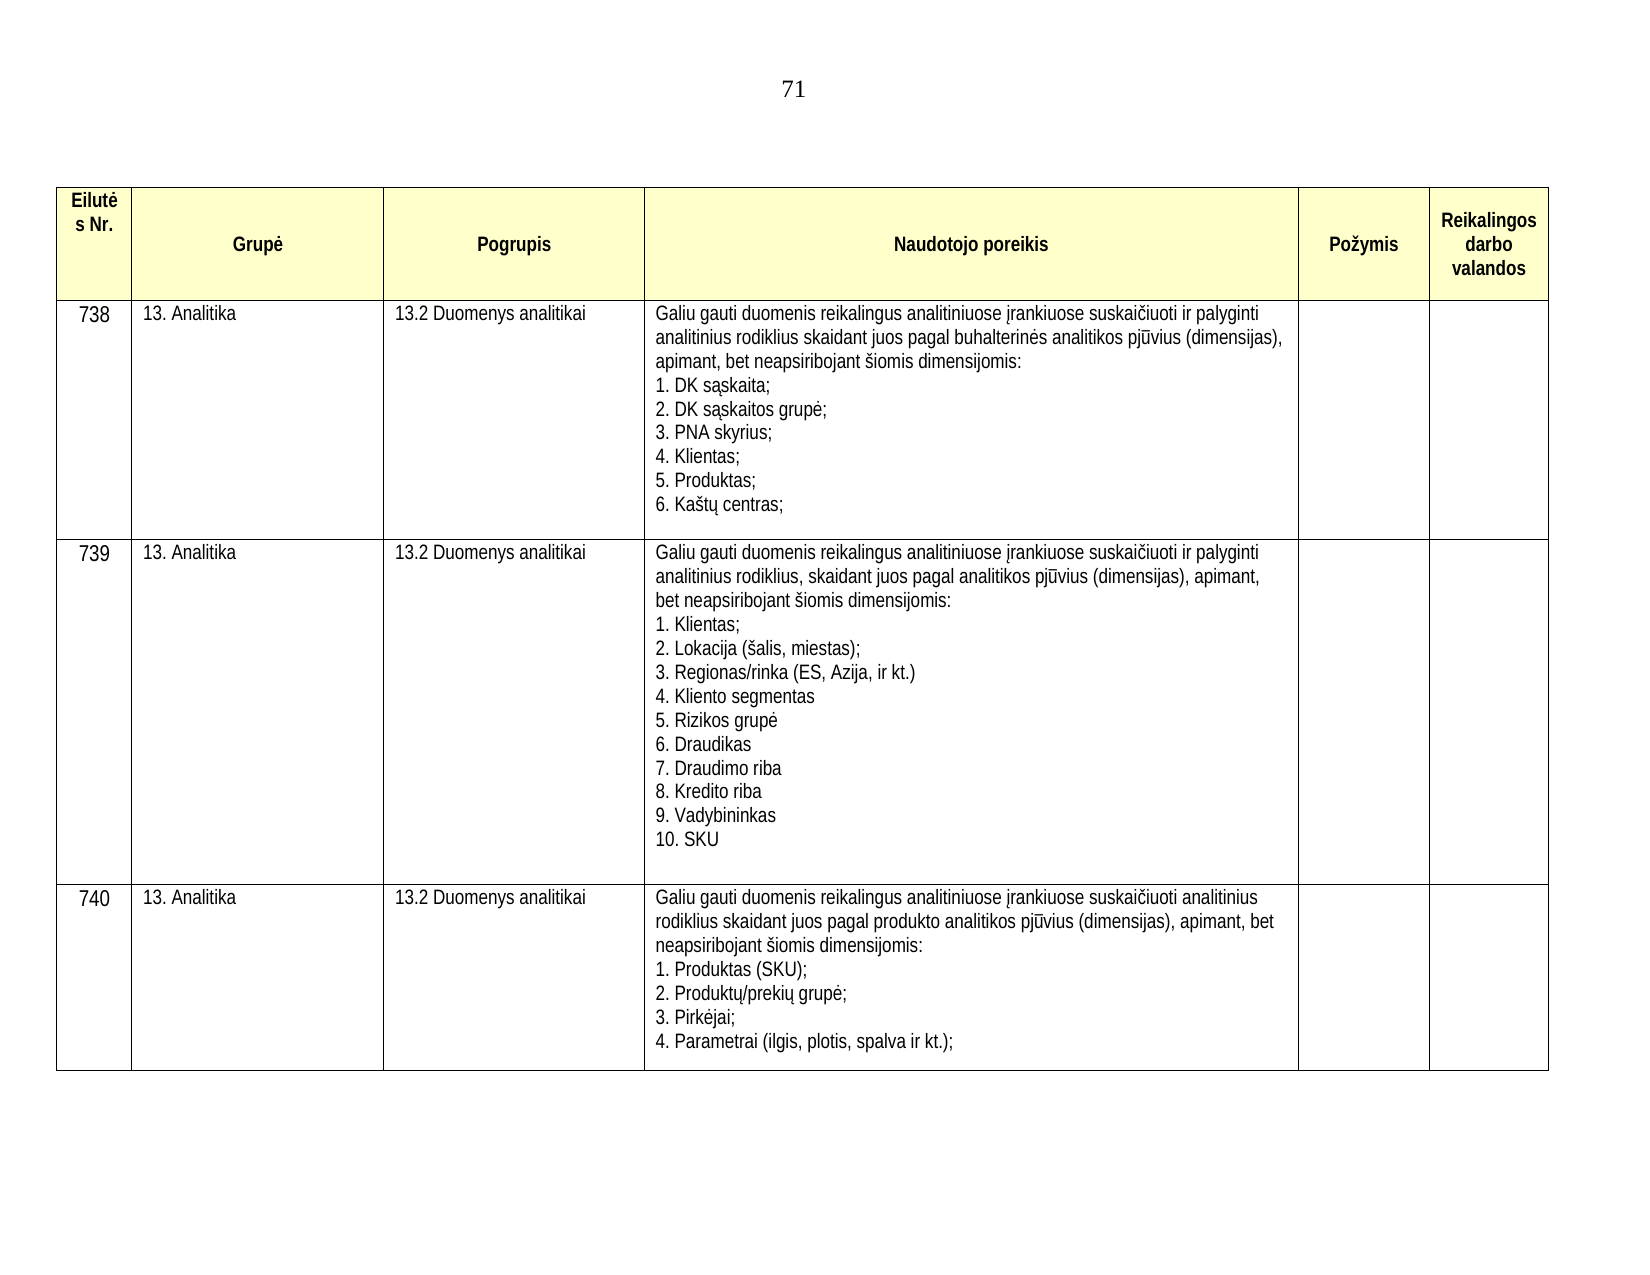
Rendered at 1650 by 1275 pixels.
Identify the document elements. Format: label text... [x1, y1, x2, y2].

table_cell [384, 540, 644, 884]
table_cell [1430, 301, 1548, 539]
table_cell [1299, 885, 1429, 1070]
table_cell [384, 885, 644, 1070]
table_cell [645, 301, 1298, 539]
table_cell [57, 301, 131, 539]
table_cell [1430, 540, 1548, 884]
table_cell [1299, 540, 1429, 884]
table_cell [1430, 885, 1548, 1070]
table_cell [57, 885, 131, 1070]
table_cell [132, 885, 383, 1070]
table_header Požymis [1299, 188, 1429, 300]
table_header Grupė [132, 188, 383, 300]
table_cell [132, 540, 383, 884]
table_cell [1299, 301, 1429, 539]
table_header Naudotojo poreikis [645, 188, 1298, 300]
table_header Eilutės Nr. [57, 188, 131, 300]
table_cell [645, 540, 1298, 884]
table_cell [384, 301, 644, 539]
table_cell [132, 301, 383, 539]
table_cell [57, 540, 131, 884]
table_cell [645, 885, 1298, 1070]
table_header Pogrupis [384, 188, 644, 300]
table_header Reikalingos darbo valandos [1430, 188, 1548, 300]
